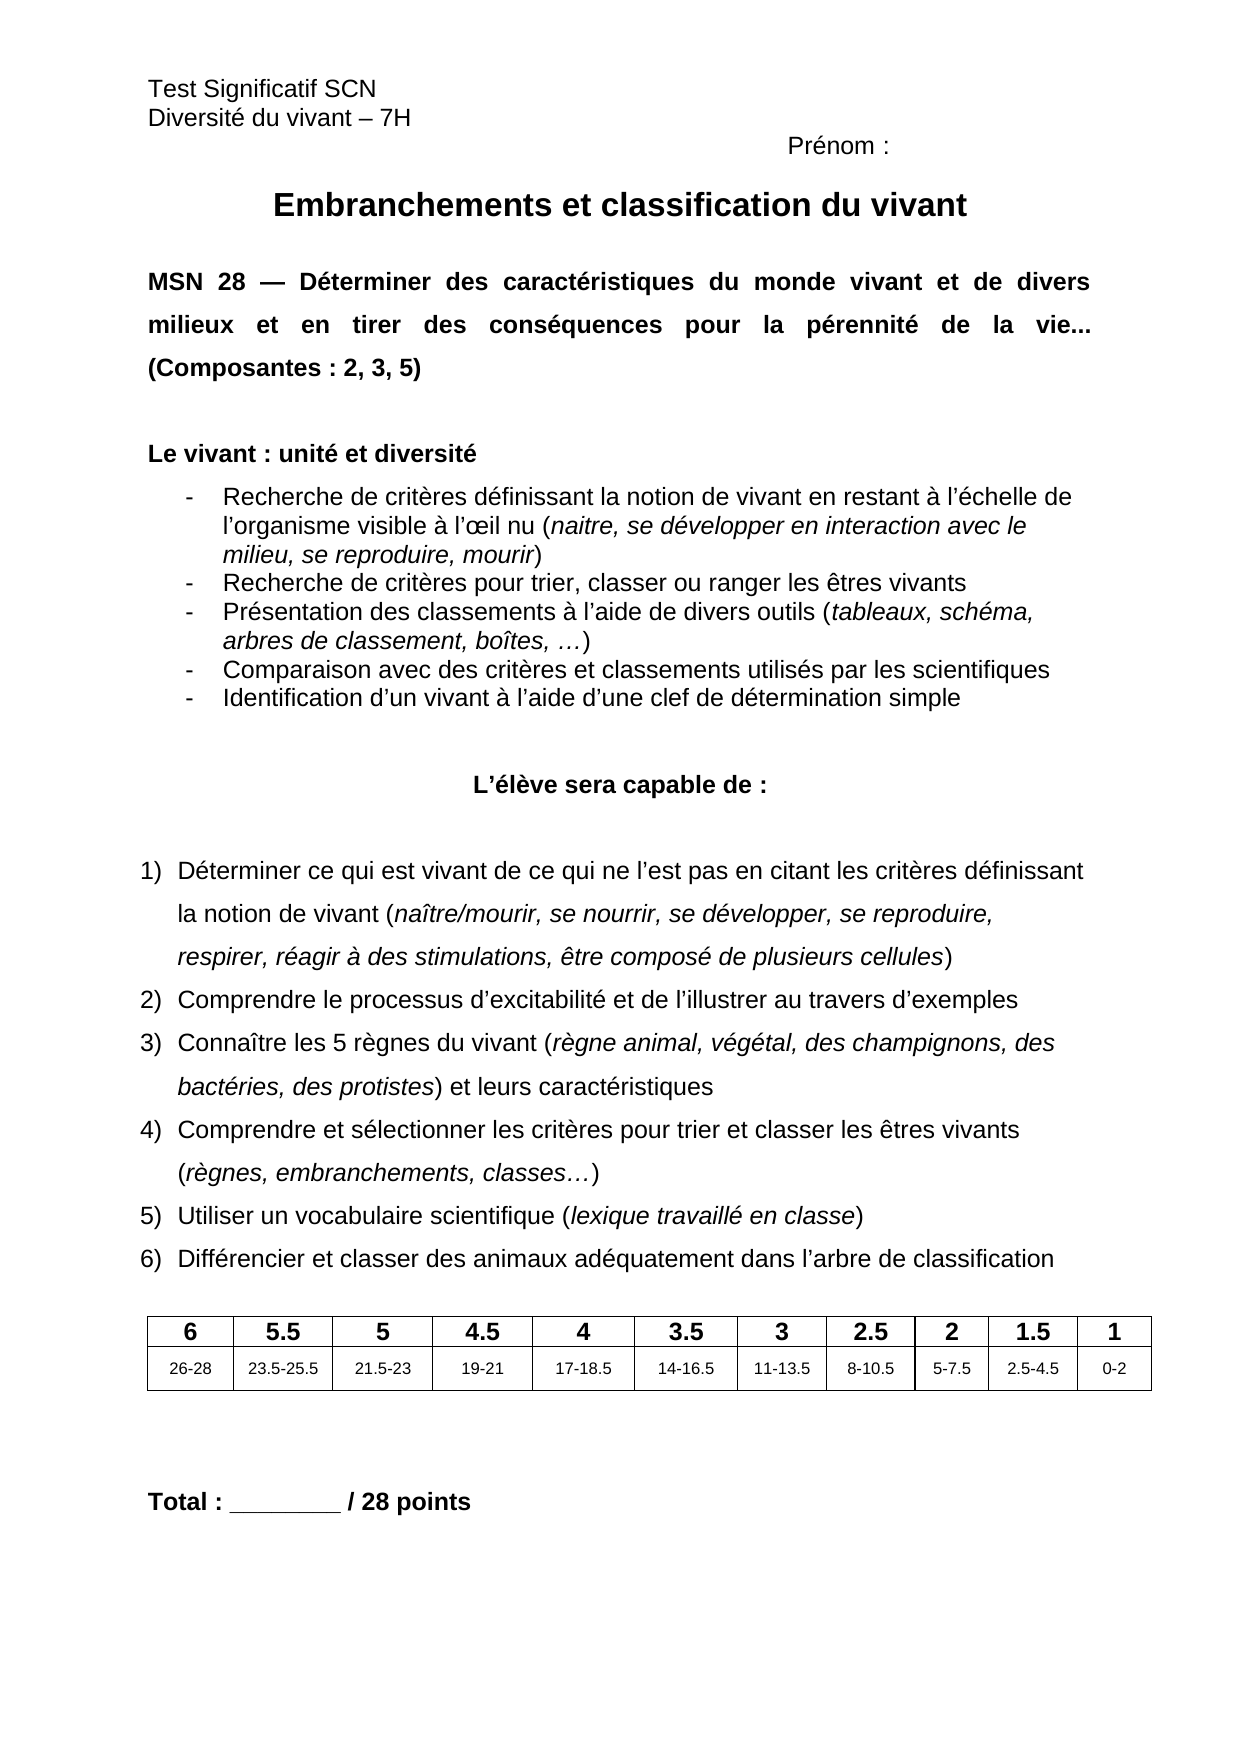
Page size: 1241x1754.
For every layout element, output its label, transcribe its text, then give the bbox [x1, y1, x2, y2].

list Différencier et classer des animaux adéquatement dans l’arbre de classification [140, 1244, 1093, 1273]
list Connaître les 5 règnes du vivant (règne animal, végétal, des champignons, des bactéries, des protistes) et leurs caractéristiques [140, 1028, 1093, 1100]
table_cell 17-18.5 [533, 1347, 634, 1390]
table_cell 11-13.5 [738, 1347, 826, 1390]
list Comparaison avec des critères et classements utilisés par les scientifiques [185, 655, 1093, 683]
table_cell 0-2 [1078, 1347, 1151, 1390]
table_cell 8-10.5 [827, 1347, 914, 1390]
list Déterminer ce qui est vivant de ce qui ne l’est pas en citant les critères définissant la notion de vivant (naître/mourir, se nourrir, se développer, se reproduire, respirer, réagir à des stimulations, être composé de plusieurs cellules) [140, 856, 1093, 971]
table_header 5.5 [234, 1317, 332, 1346]
text L’élève sera capable de : [148, 770, 1093, 798]
table_header 1 [1078, 1317, 1151, 1346]
table_header 5 [333, 1317, 432, 1346]
list Comprendre le processus d’excitabilité et de l’illustrer au travers d’exemples [140, 985, 1093, 1014]
list Recherche de critères pour trier, classer ou ranger les êtres vivants [185, 568, 1093, 597]
subtitle Embranchements et classification du vivant [148, 185, 1093, 223]
table_header 1.5 [989, 1317, 1077, 1346]
text Le vivant : unité et diversité [148, 439, 1093, 468]
list Utiliser un vocabulaire scientifique (lexique travaillé en classe) [140, 1201, 1093, 1230]
table_cell 5-7.5 [916, 1347, 988, 1390]
list Comprendre et sélectionner les critères pour trier et classer les êtres vivants (règnes, embranchements, classes…) [140, 1115, 1093, 1187]
table_cell 14-16.5 [635, 1347, 737, 1390]
table_header 4 [533, 1317, 634, 1346]
table_cell 21.5-23 [333, 1347, 432, 1390]
list Présentation des classements à l’aide de divers outils (tableaux, schéma, arbres de classement, boîtes, …) [185, 597, 1093, 655]
table_header 6 [148, 1317, 233, 1346]
table_header 2.5 [827, 1317, 914, 1346]
table_header 2 [916, 1317, 988, 1346]
table_header 3 [738, 1317, 826, 1346]
text Total : ________ / 28 points [148, 1487, 1093, 1515]
table_cell 2.5-4.5 [989, 1347, 1077, 1390]
table_cell 26-28 [148, 1347, 233, 1390]
table_cell 19-21 [433, 1347, 532, 1390]
table_cell 23.5-25.5 [234, 1347, 332, 1390]
list Identification d’un vivant à l’aide d’une clef de détermination simple [185, 683, 1093, 712]
text MSN 28 — Déterminer des caractéristiques du monde vivant et de divers milieux et en tirer des conséquences pour la pérennité de la vie...(Composantes : 2, 3, 5) [148, 267, 1093, 382]
table_header 4.5 [433, 1317, 532, 1346]
table_header 3.5 [635, 1317, 737, 1346]
list Recherche de critères définissant la notion de vivant en restant à l’échelle de l’organisme visible à l’œil nu (naitre, se développer en interaction avec le milieu, se reproduire, mourir) [185, 482, 1093, 568]
